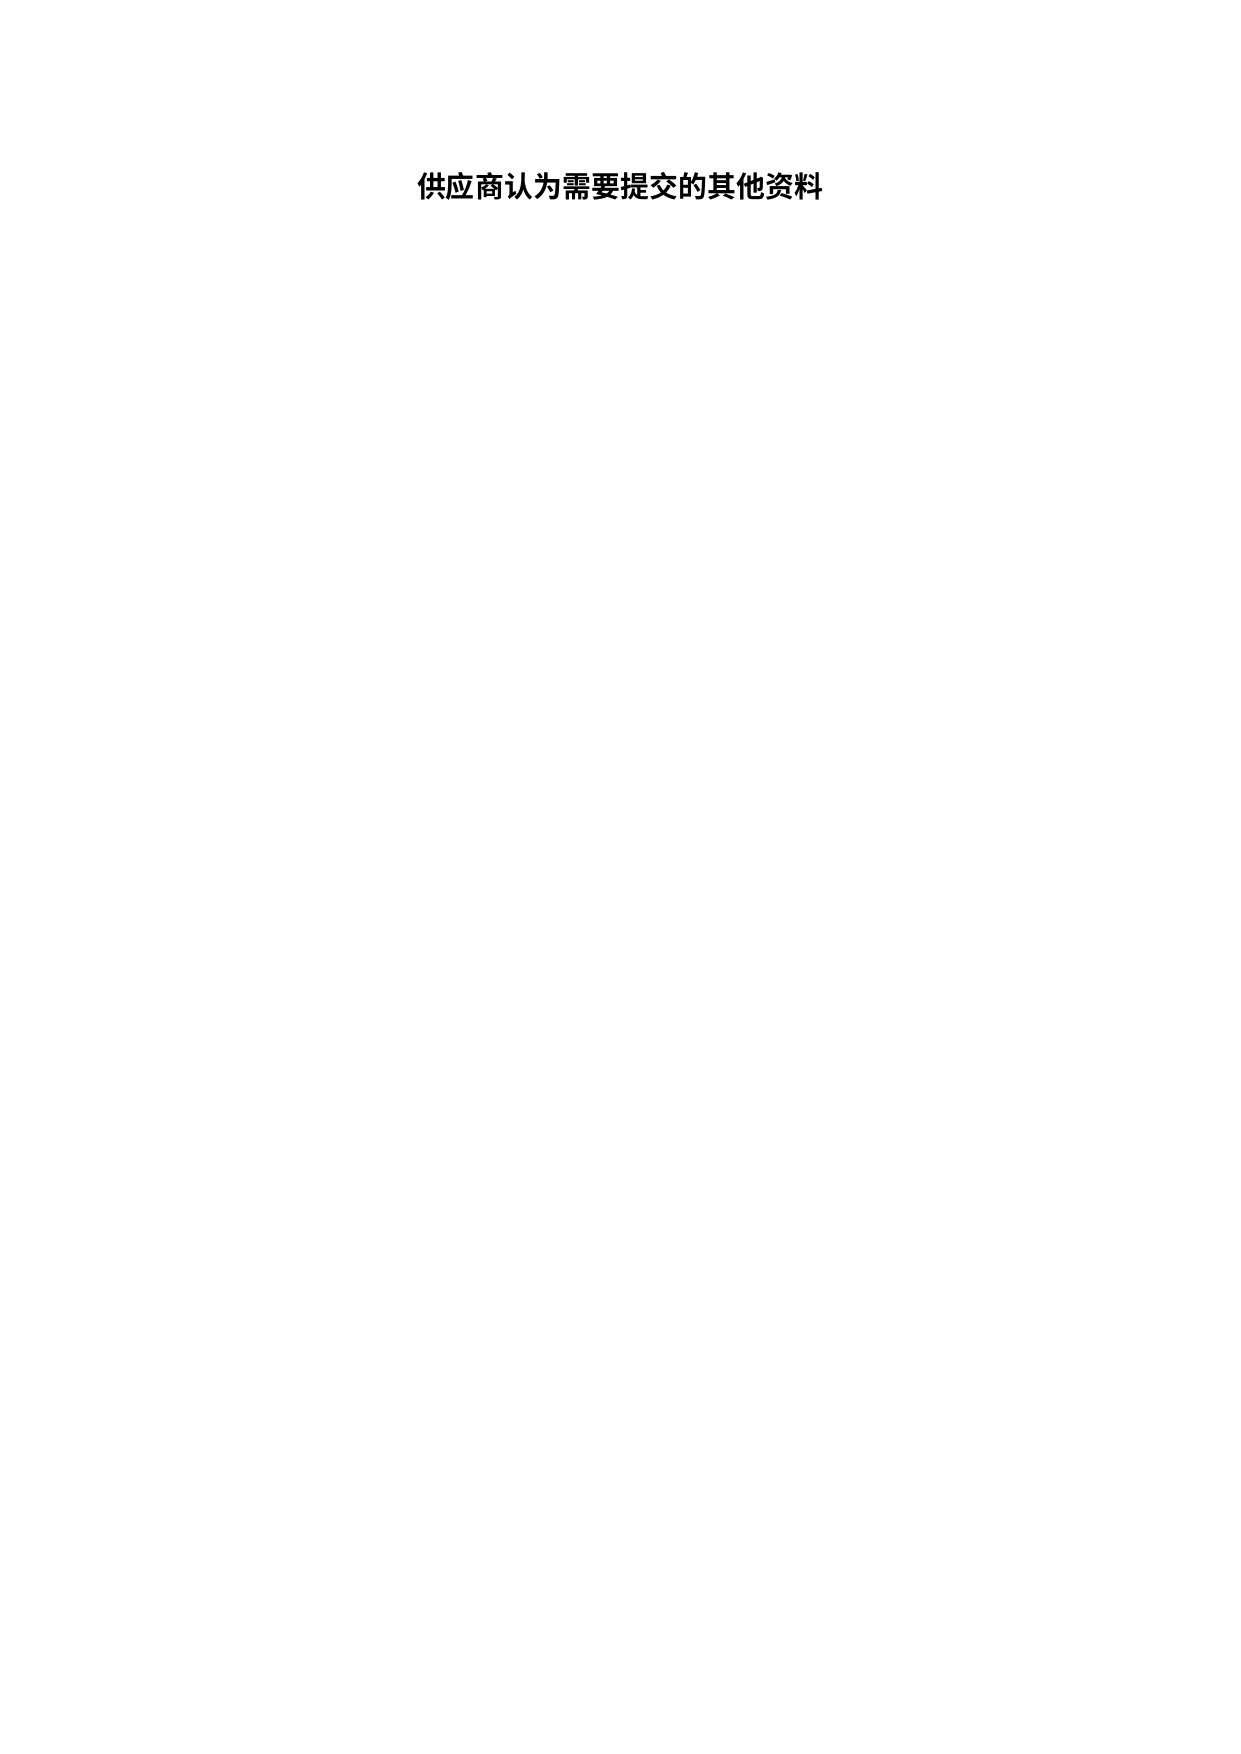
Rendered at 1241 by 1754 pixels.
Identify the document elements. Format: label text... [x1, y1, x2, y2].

text 供应商认为需要提交的其他资料 [187, 162, 1053, 206]
